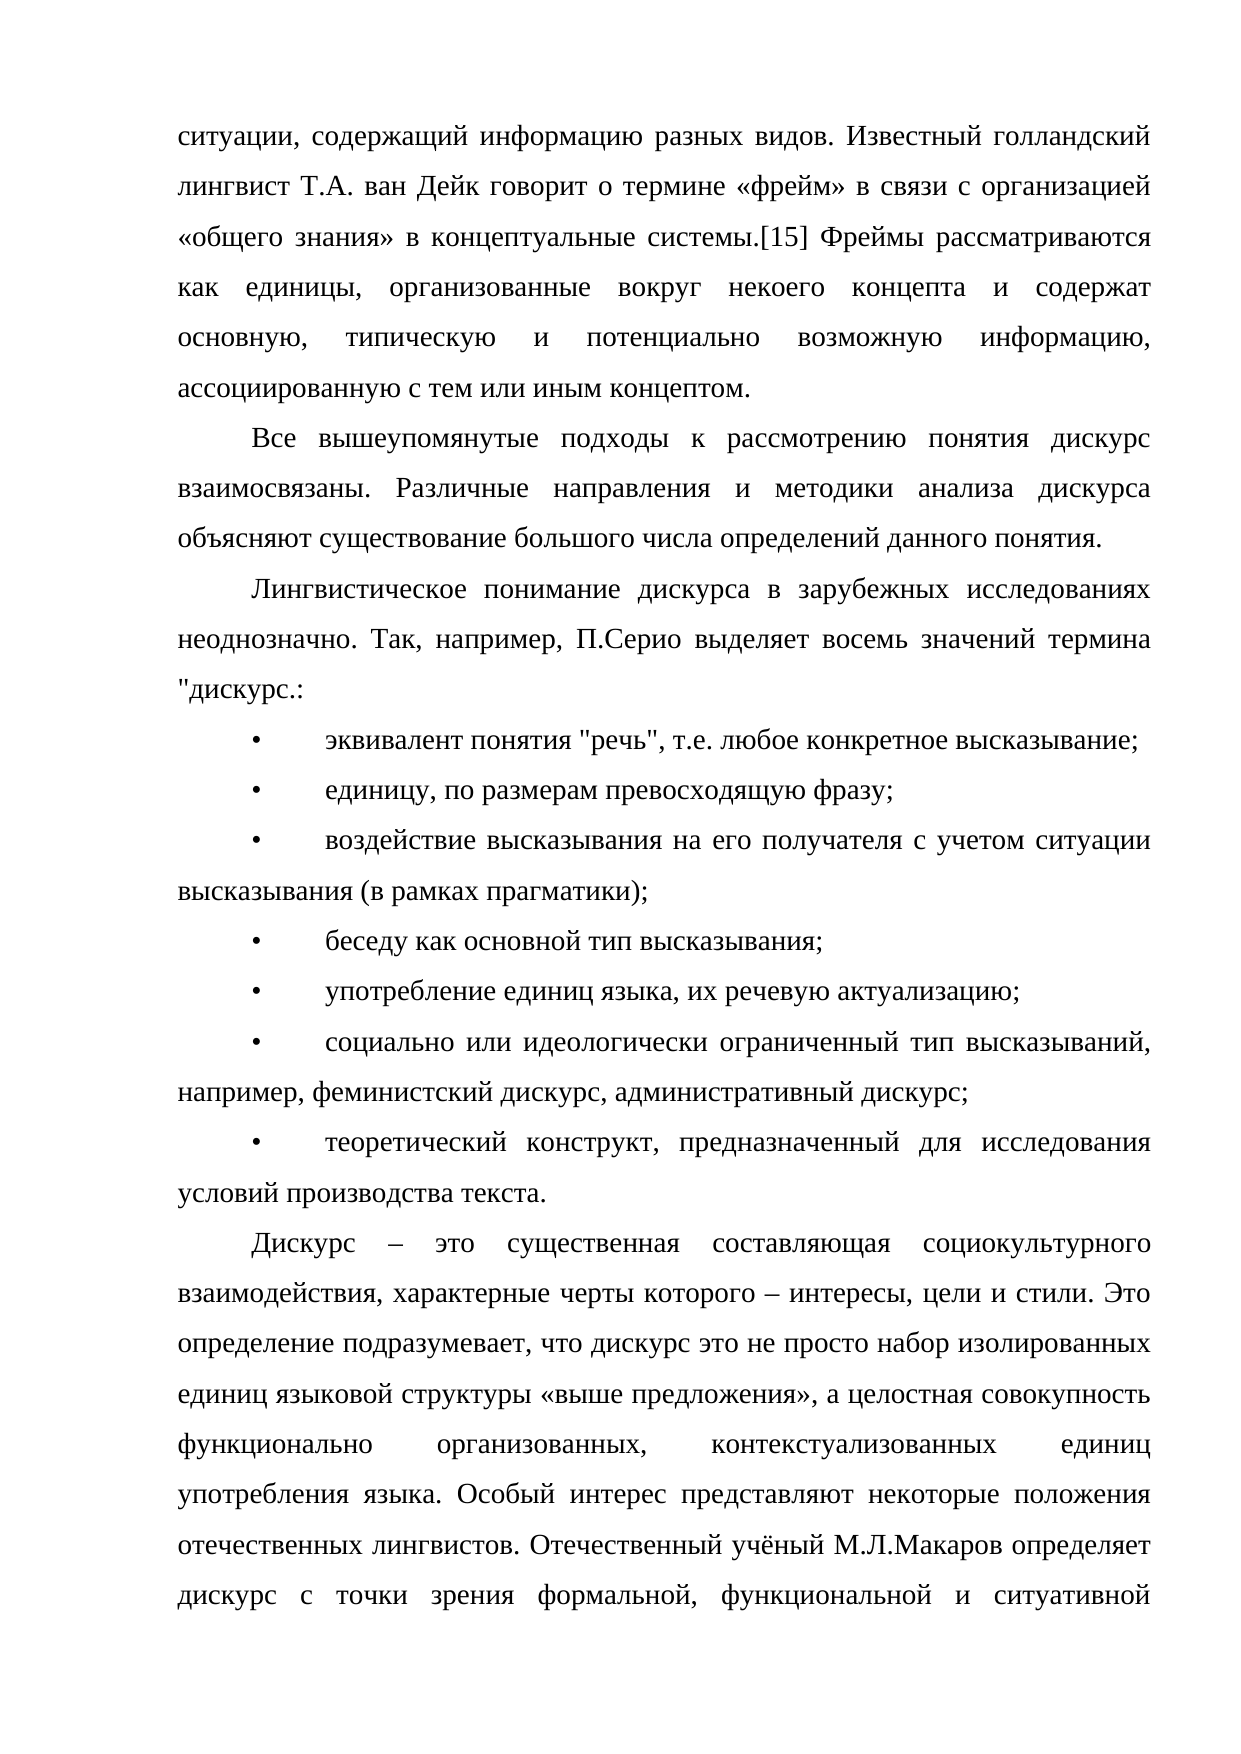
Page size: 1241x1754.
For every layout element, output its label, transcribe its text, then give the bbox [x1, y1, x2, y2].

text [177, 118, 1152, 403]
text • воздействие высказывания на его получателя с учетом ситуации высказывания (в рамках прагматики); [177, 822, 1152, 906]
text Все вышеупомянутые подходы к рассмотрению понятия дискурс взаимосвязаны. Различные направления и методики анализа дискурса объясняют существование большого числа определений данного понятия. [177, 420, 1152, 554]
text • беседу как основной тип высказывания; [177, 923, 1152, 957]
text • употребление единиц языка, их речевую актуализацию; [177, 973, 1152, 1007]
text • эквивалент понятия "речь", т.е. любое конкретное высказывание; [177, 722, 1152, 755]
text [177, 1225, 1152, 1611]
text • теоретический конструкт, предназначенный для исследования условий производства текста. [177, 1124, 1152, 1208]
text • социально или идеологически ограниченный тип высказываний, например, феминистский дискурс, административный дискурс; [177, 1024, 1152, 1108]
text Лингвистическое понимание дискурса в зарубежных исследованиях неоднозначно. Так, например, П.Серио выделяет восемь значений термина "дискурс.: [177, 571, 1152, 705]
text • единицу, по размерам превосходящую фразу; [177, 772, 1152, 806]
